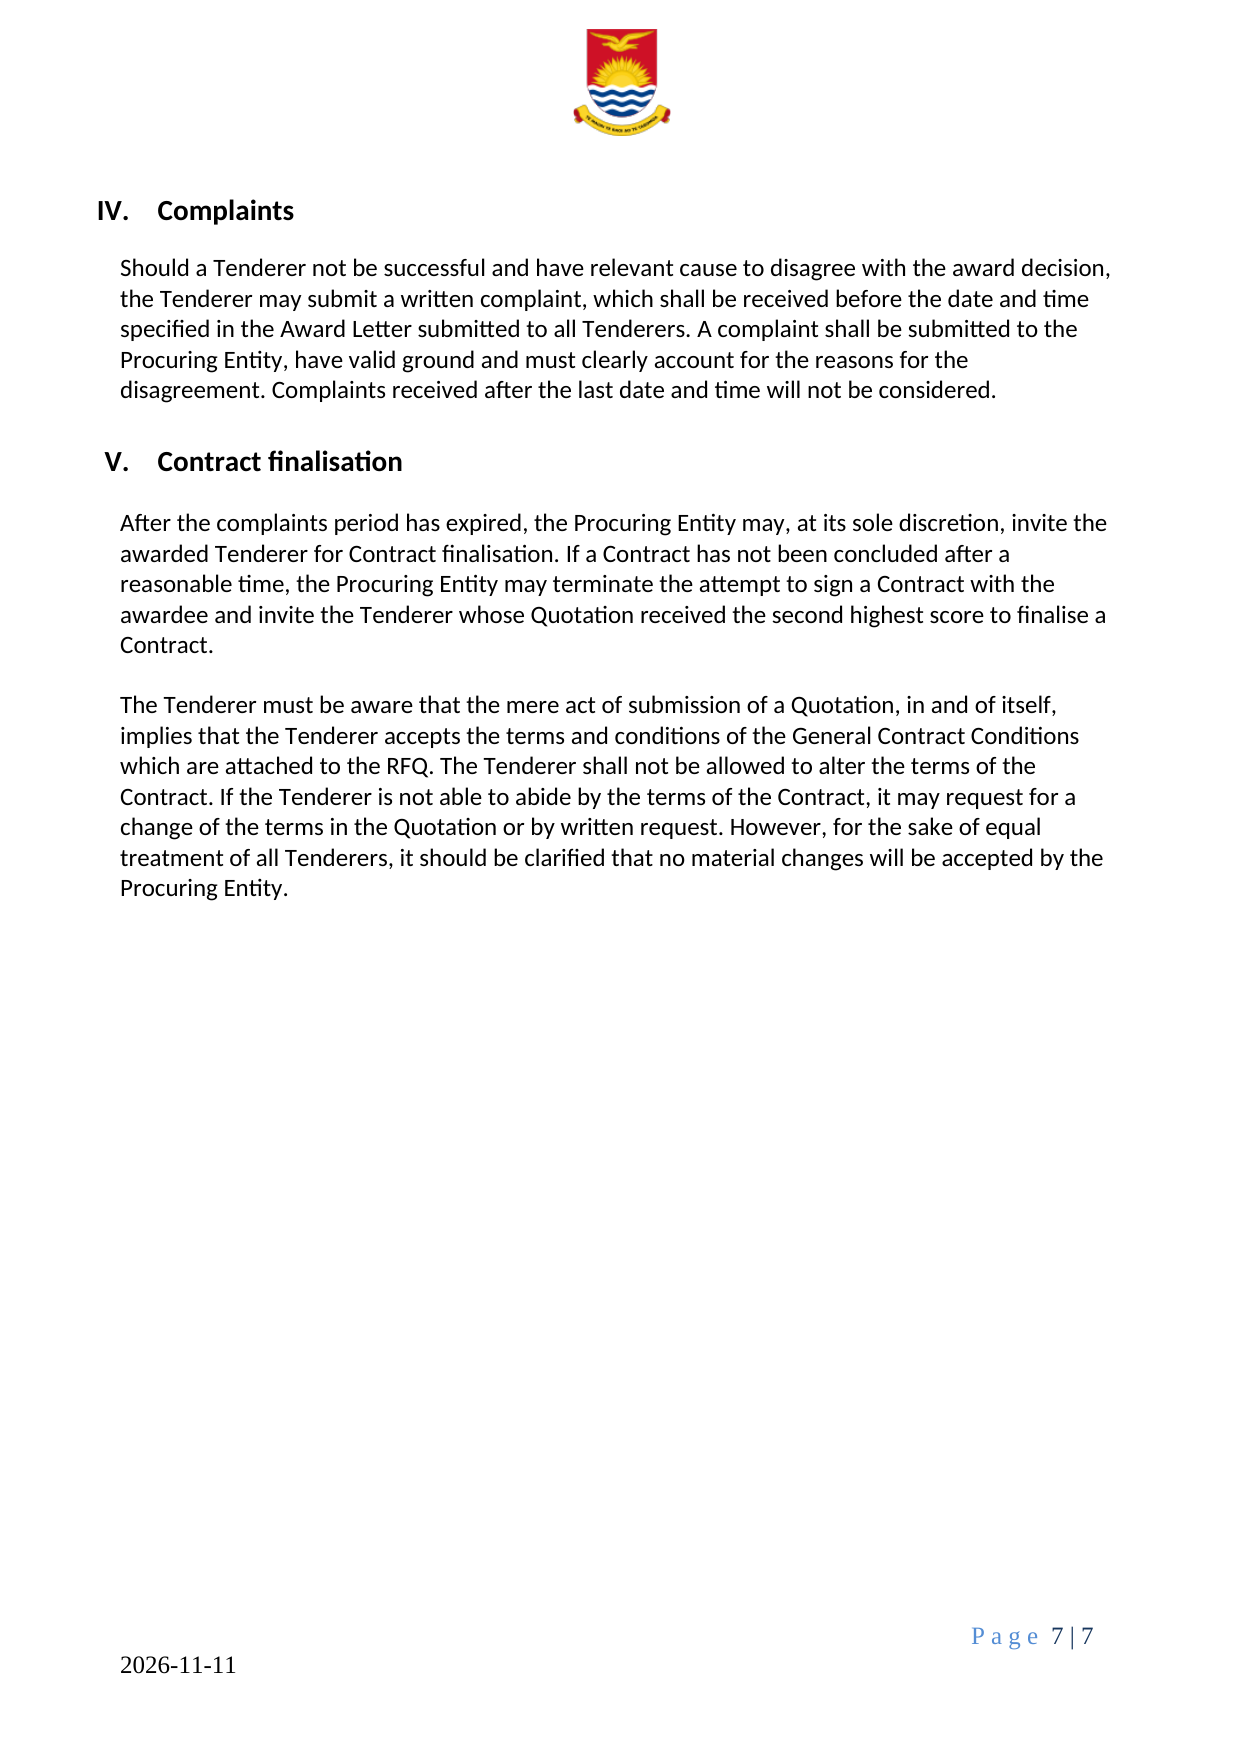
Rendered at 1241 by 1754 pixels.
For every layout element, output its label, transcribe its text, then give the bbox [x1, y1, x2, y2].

text After the complaints period has expired, the Procuring Entity may, at its sole discretion, invite the awarded Tenderer for Contract finalisation. If a Contract has not been concluded after a reasonable time, the Procuring Entity may terminate the attempt to sign a Contract with the awardee and invite the Tenderer whose Quotation received the second highest score to finalise a Contract. [120, 507, 1120, 660]
picture [573, 29, 671, 136]
subtitle Complaints [129, 192, 1120, 228]
subtitle Contract finalisation [129, 443, 1120, 478]
text Should a Tenderer not be successful and have relevant cause to disagree with the award decision, the Tenderer may submit a written complaint, which shall be received before the date and time specified in the Award Letter submitted to all Tenderers. A complaint shall be submitted to the Procuring Entity, have valid ground and must clearly account for the reasons for the disagreement. Complaints received after the last date and time will not be considered. [120, 253, 1120, 405]
text The Tenderer must be aware that the mere act of submission of a Quotation, in and of itself, implies that the Tenderer accepts the terms and conditions of the General Contract Conditions which are attached to the RFQ. The Tenderer shall not be allowed to alter the terms of the Contract. If the Tenderer is not able to abide by the terms of the Contract, it may request for a change of the terms in the Quotation or by written request. However, for the sake of equal treatment of all Tenderers, it should be clarified that no material changes will be accepted by the Procuring Entity. [120, 689, 1120, 903]
